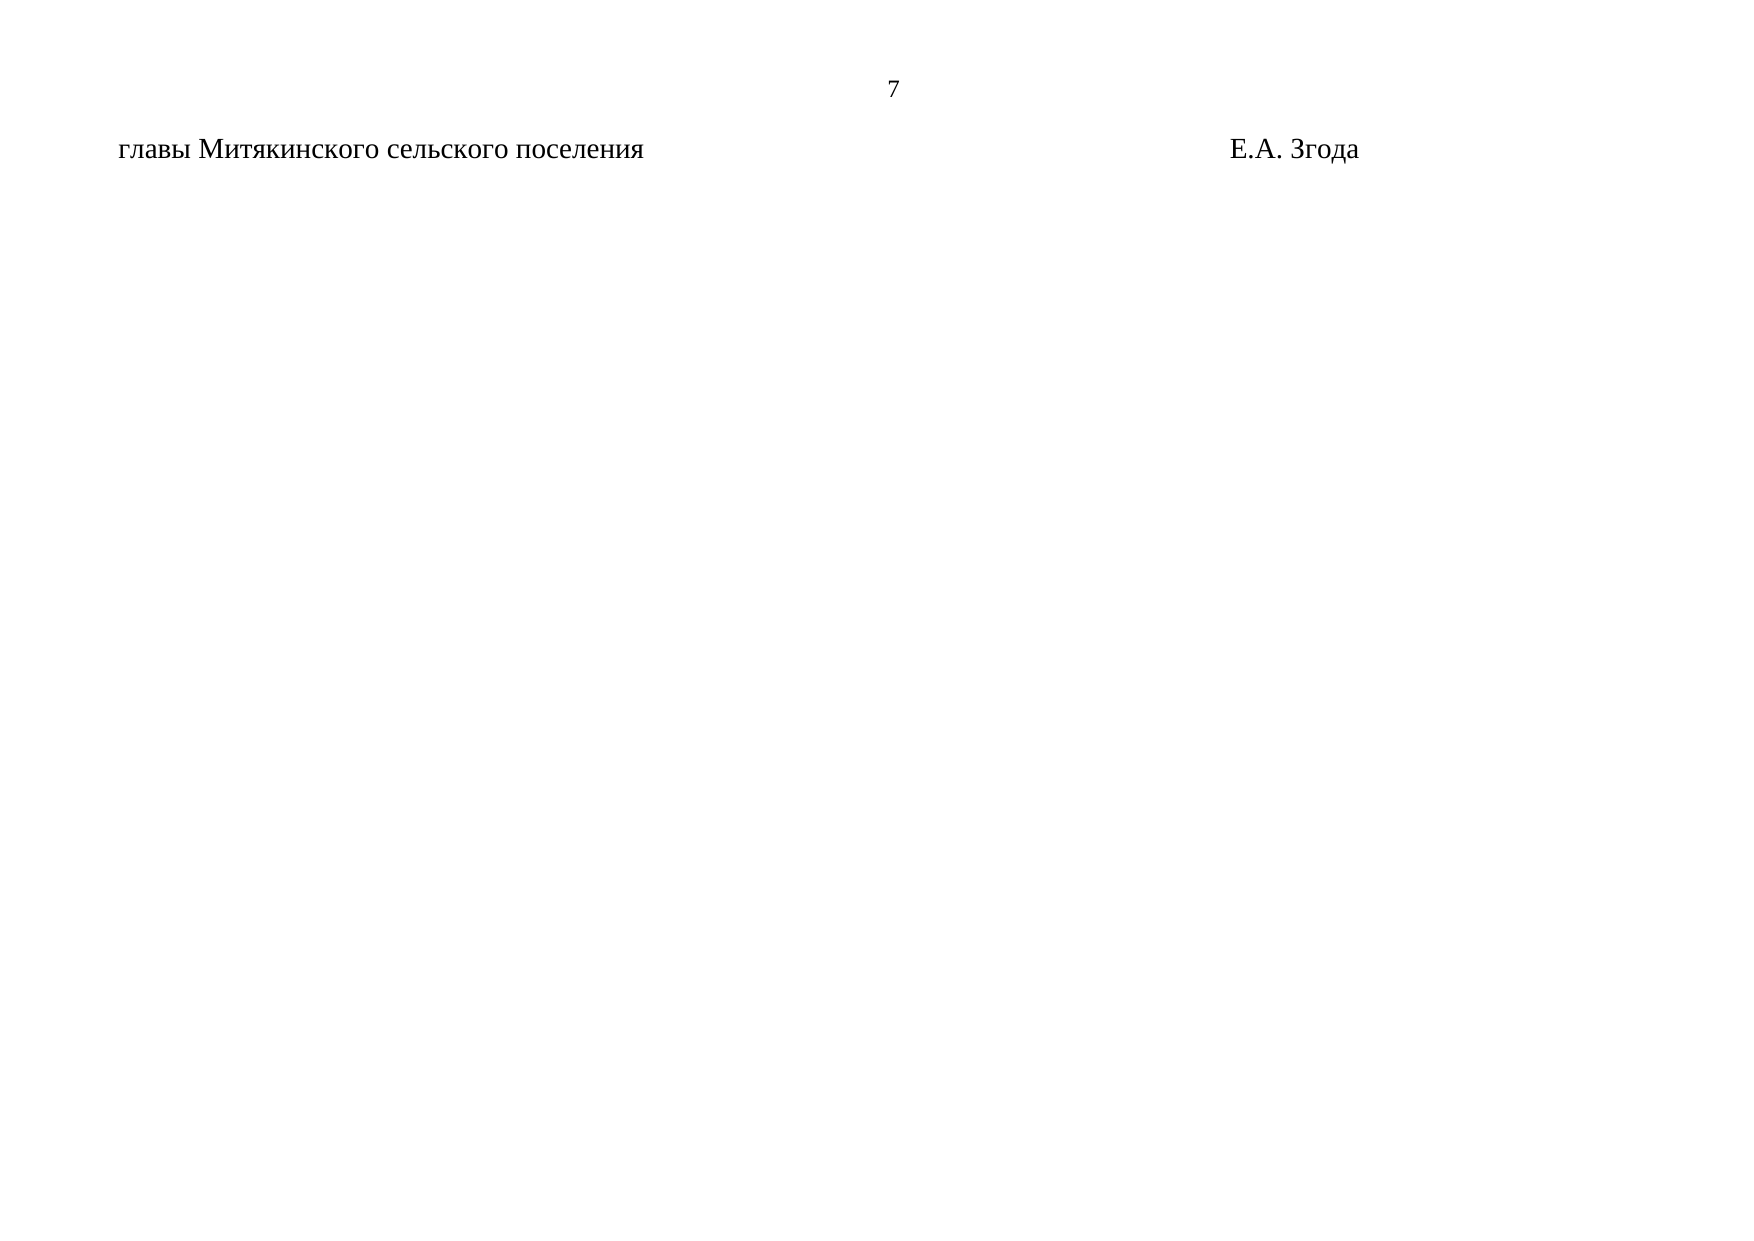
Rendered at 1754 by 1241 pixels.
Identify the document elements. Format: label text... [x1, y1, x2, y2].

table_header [107, 131, 1218, 165]
table_header Е.А. Згода [1218, 131, 1716, 165]
